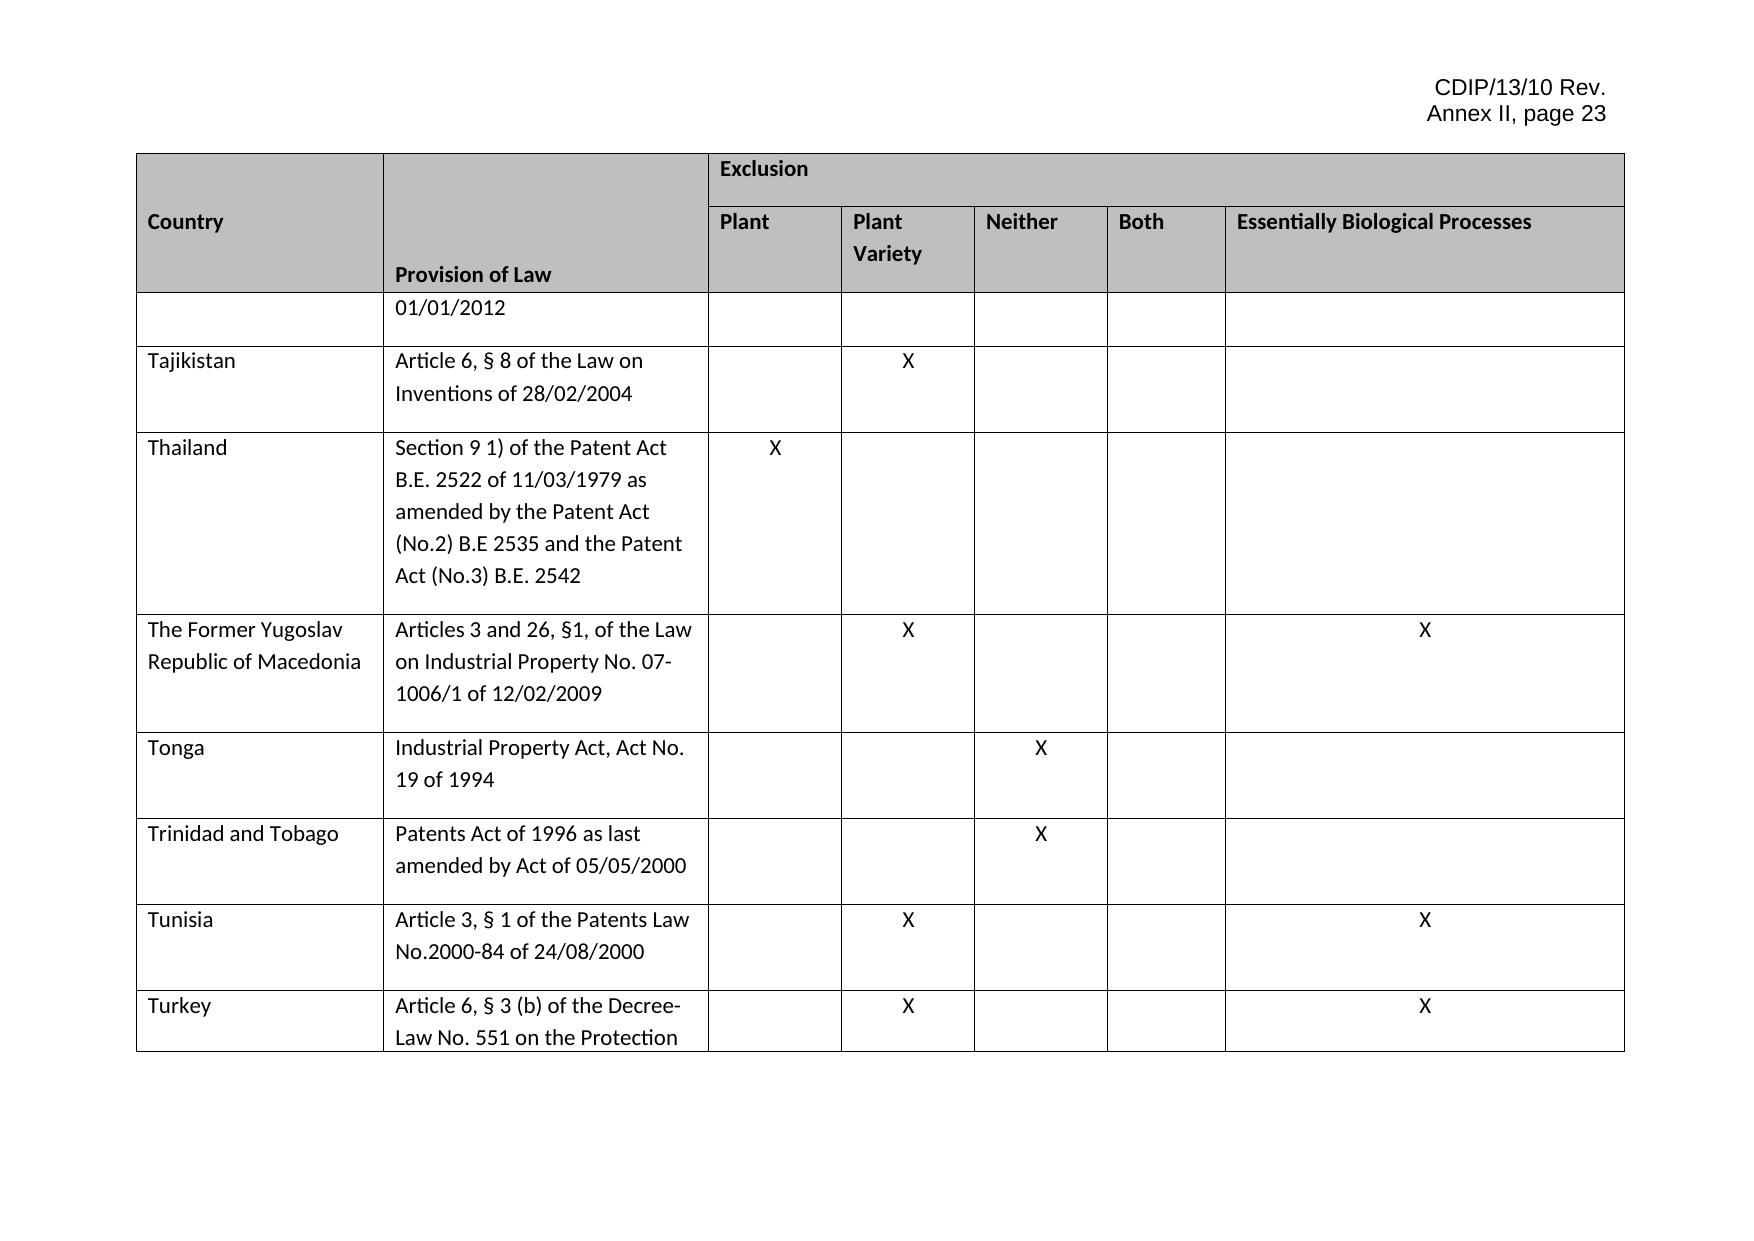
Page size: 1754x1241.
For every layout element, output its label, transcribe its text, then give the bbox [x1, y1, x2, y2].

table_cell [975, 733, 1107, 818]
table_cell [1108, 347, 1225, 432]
table_cell Essentially Biological Processes [1226, 207, 1624, 292]
table_cell Neither [975, 207, 1107, 292]
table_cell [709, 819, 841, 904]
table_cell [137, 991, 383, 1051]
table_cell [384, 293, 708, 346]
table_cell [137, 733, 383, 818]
table_cell Plant Variety [842, 207, 974, 292]
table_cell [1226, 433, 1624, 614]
table_header Exclusion [709, 154, 1624, 206]
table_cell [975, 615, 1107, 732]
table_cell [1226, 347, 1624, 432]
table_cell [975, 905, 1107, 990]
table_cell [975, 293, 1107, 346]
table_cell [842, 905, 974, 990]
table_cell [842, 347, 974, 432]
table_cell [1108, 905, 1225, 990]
table_cell Plant [709, 207, 841, 292]
table_header Provision of Law [384, 154, 708, 292]
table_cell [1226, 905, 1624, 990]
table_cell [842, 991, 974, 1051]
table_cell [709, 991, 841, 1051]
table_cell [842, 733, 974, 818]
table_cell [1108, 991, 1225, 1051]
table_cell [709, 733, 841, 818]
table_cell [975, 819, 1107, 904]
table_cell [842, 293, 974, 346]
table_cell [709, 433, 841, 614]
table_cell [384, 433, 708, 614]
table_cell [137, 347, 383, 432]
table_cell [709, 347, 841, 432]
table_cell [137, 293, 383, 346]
table_cell Both [1108, 207, 1225, 292]
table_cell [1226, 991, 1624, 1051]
table_header Country [137, 154, 383, 292]
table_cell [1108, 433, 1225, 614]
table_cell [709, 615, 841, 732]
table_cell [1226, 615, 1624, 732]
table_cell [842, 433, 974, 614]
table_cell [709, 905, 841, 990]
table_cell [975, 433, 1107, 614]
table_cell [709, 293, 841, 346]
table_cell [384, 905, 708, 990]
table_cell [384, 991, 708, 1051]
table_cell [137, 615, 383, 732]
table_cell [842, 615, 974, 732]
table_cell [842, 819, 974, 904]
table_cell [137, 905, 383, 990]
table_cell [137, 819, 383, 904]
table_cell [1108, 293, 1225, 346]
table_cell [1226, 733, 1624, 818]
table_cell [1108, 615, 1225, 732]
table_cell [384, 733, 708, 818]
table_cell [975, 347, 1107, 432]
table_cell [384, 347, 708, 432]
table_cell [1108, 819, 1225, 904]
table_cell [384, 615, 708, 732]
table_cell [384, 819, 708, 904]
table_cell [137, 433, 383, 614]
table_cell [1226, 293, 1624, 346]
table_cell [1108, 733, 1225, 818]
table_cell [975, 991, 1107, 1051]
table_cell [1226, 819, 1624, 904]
